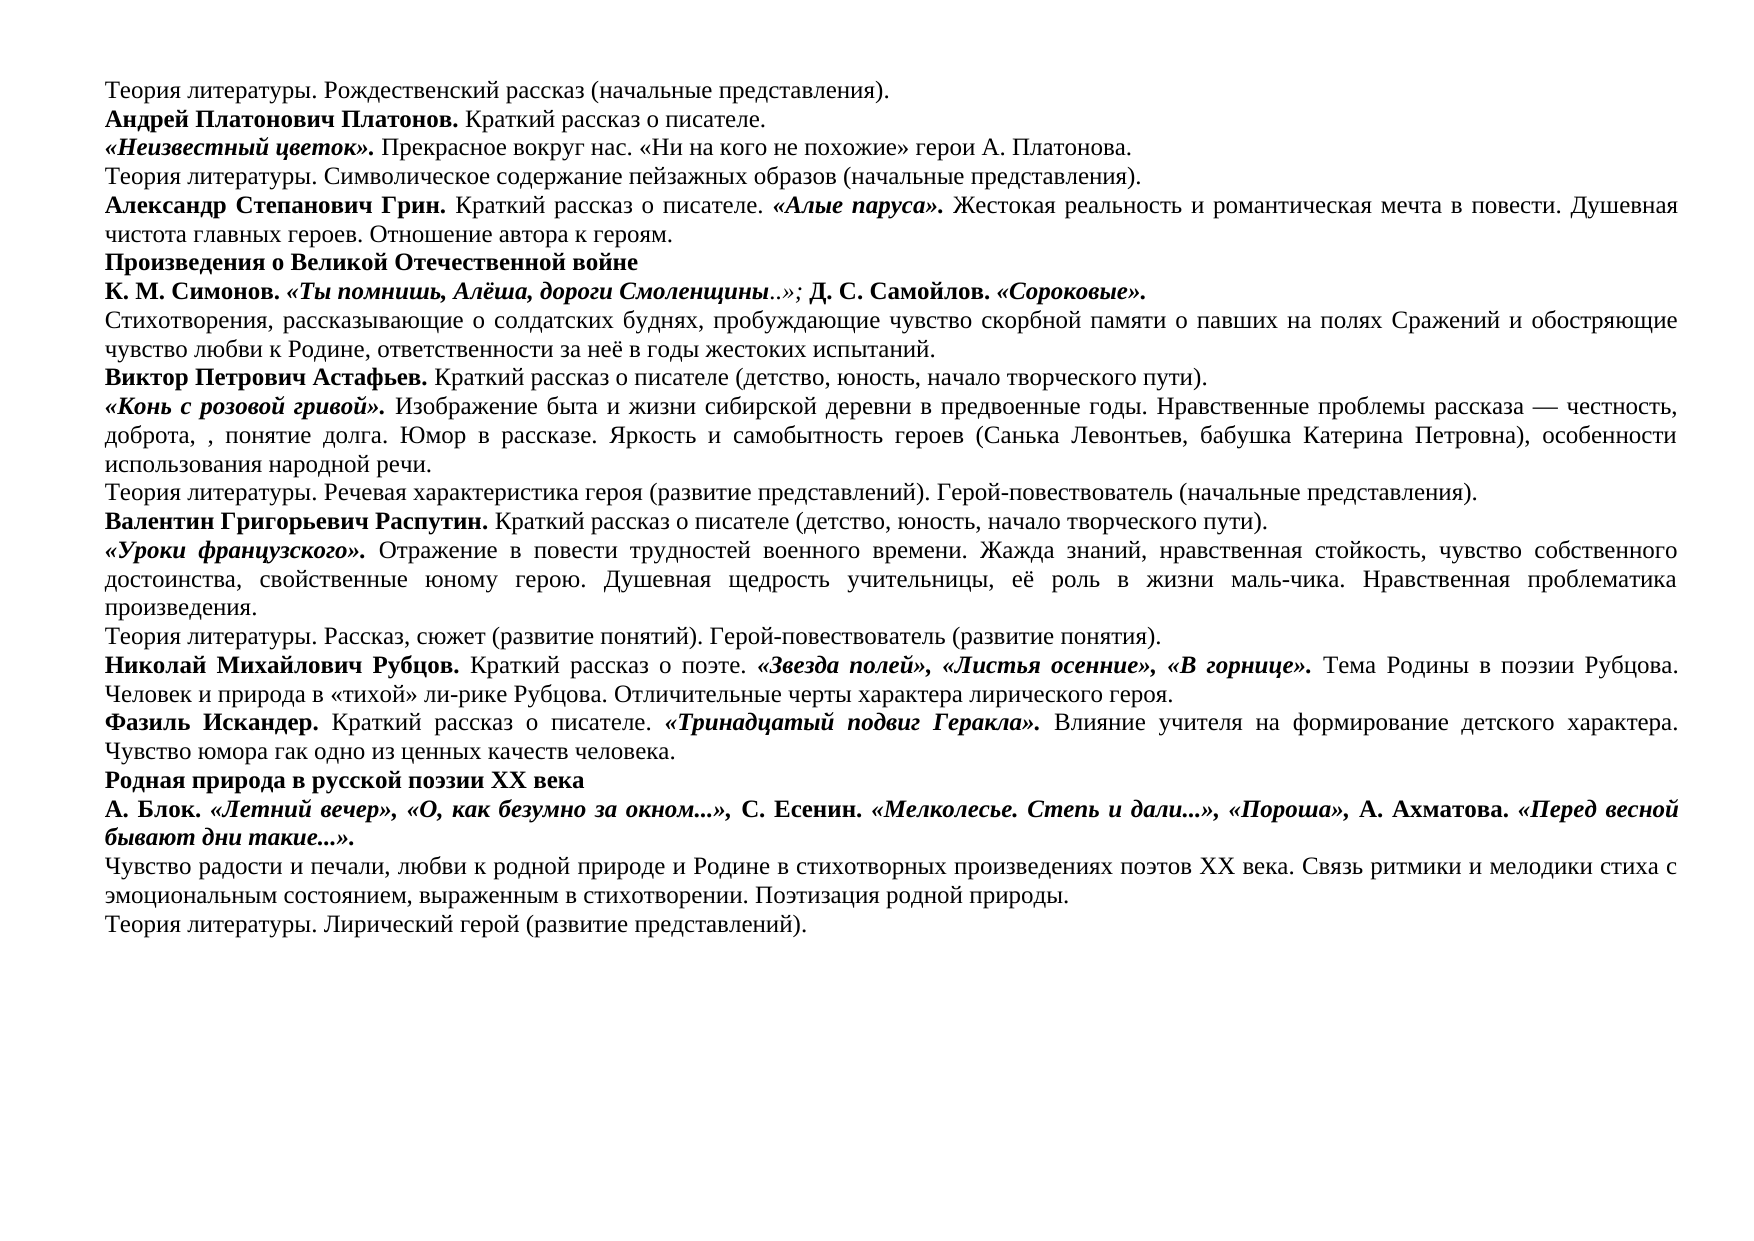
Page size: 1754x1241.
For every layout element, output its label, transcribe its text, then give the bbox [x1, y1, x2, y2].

text Стихотворения, рассказывающие о солдатских буднях, пробуждающие чувство скорбной памяти о павших на полях Сражений и обостряющие чувство любви к Родине, ответственности за неё в годы жестоких испытаний. [104, 305, 1679, 362]
text Произведения о Великой Отечественной войне [104, 247, 1679, 276]
text Теория литературы. Символическое содержание пейзажных образов (начальные представления). [104, 161, 1679, 190]
text Теория литературы. Лирический герой (развитие представлений). [104, 909, 1679, 937]
text «Конь с розовой гривой». Изображение быта и жизни сибирской деревни в предвоенные годы. Нравственные проблемы рассказа — честность, доброта, , понятие долга. Юмор в рассказе. Яркость и самобытность героев (Санька Левонтьев, бабушка Катерина Петровна), особенности использования народной речи. [104, 391, 1679, 477]
text Андрей Платонович Платонов. Краткий рассказ о писателе. [104, 104, 1679, 132]
text А. Блок. «Летний вечер», «О, как безумно за окном...», С. Есенин. «Мелколесье. Степь и дали...», «Пороша», А. Ахматова. «Перед весной бывают дни такие...». [104, 794, 1679, 851]
text Теория литературы. Речевая характеристика героя (развитие представлений). Герой-повествователь (начальные представления). [104, 477, 1679, 506]
text «Неизвестный цветок». Прекрасное вокруг нас. «Ни на кого не похожие» герои А. Платонова. [104, 132, 1679, 161]
text Теория литературы. Рождественский рассказ (начальные представления). [104, 75, 1679, 104]
text Родная природа в русской поэзии XX века [104, 765, 1679, 794]
text Виктор Петрович Астафьев. Краткий рассказ о писателе (детство, юность, начало творческого пути). [104, 362, 1679, 391]
text «Уроки французского». Отражение в повести трудностей военного времени. Жажда знаний, нравственная стойкость, чувство собственного достоинства, свойственные юному герою. Душевная щедрость учительницы, её роль в жизни маль-чика. Нравственная проблематика произведения. [104, 535, 1679, 621]
text Фазиль Искандер. Краткий рассказ о писателе. «Тринадцатый подвиг Геракла». Влияние учителя на формирование детского характера. Чувство юмора гак одно из ценных качеств человека. [104, 707, 1679, 765]
text Валентин Григорьевич Распутин. Краткий рассказ о писателе (детство, юность, начало творческого пути). [104, 506, 1679, 535]
text Теория литературы. Рассказ, сюжет (развитие понятий). Герой-повествователь (развитие понятия). [104, 621, 1679, 650]
text К. М. Симонов. «Ты помнишь, Алёша, дороги Смоленщины..»; Д. С. Самойлов. «Сороковые». [104, 276, 1679, 305]
text Николай Михайлович Рубцов. Краткий рассказ о поэте. «Звезда полей», «Листья осенние», «В горнице». Тема Родины в поэзии Рубцова. Человек и природа в «тихой» ли-рике Рубцова. Отличительные черты характера лирического героя. [104, 650, 1679, 707]
text Александр Степанович Грин. Краткий рассказ о писателе. «Алые паруса». Жестокая реальность и романтическая мечта в повести. Душевная чистота главных героев. Отношение автора к героям. [104, 190, 1679, 247]
text Чувство радости и печали, любви к родной природе и Родине в стихотворных произведениях поэтов XX века. Связь ритмики и мелодики стиха с эмоциональным состоянием, выраженным в стихотворении. Поэтизация родной природы. [104, 851, 1679, 909]
